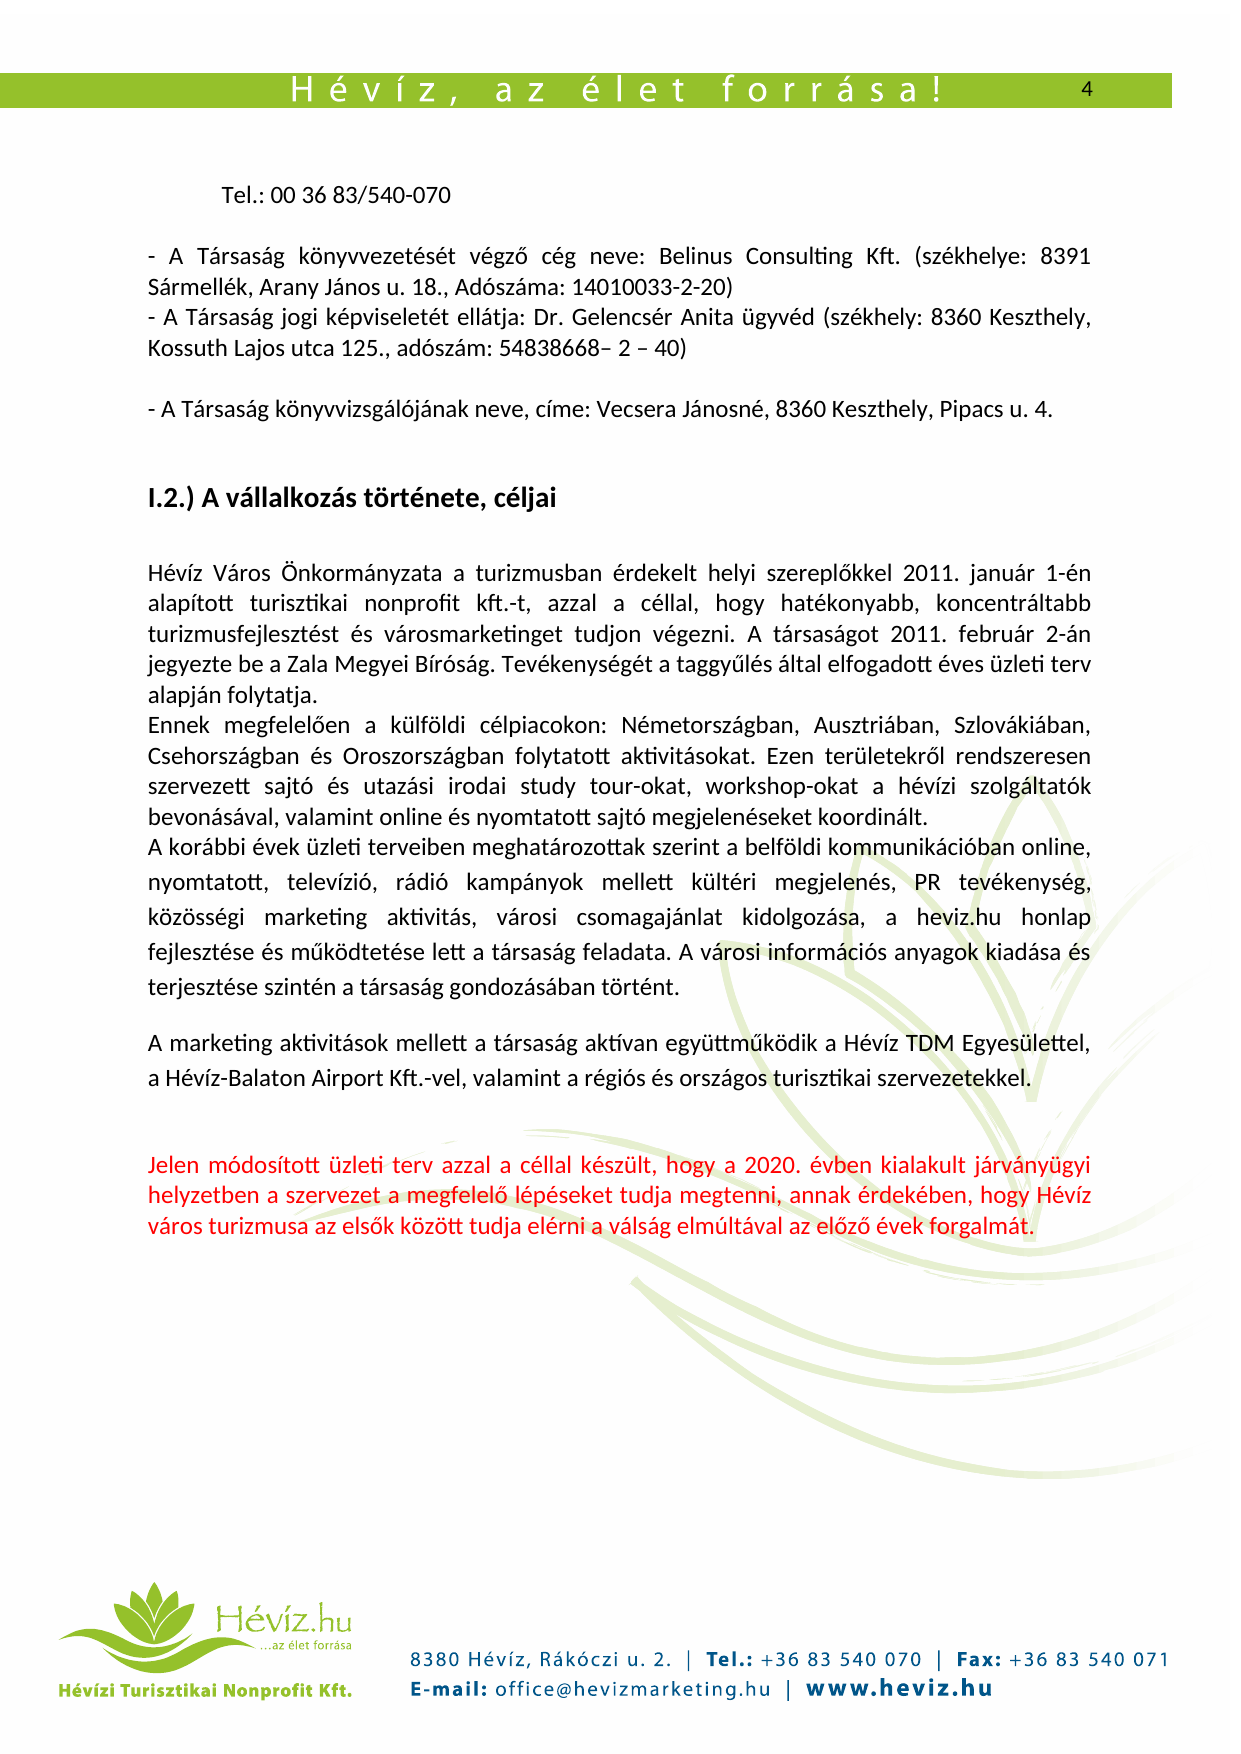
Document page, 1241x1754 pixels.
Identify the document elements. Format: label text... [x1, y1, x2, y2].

text A korábbi évek üzleti terveiben meghatározottak szerint a belföldi kommunikációban online, nyomtatott, televízió, rádió kampányok mellett kültéri megjelenés, PR tevékenység, közösségi marketing aktivitás, városi csomagajánlat kidolgozása, a heviz.hu honlap fejlesztése és működtetése lett a társaság feladata. A városi információs anyagok kiadása és terjesztése szintén a társaság gondozásában történt. [148, 832, 1093, 1002]
text Ennek megfelelően a külföldi célpiacokon: Németországban, Ausztriában, Szlovákiában, Csehországban és Oroszországban folytatott aktivitásokat. Ezen területekről rendszeresen szervezett sajtó és utazási irodai study tour-okat, workshop-okat a hévízi szolgáltatók bevonásával, valamint online és nyomtatott sajtó megjelenéseket koordinált. [148, 709, 1093, 832]
text A marketing aktivitások mellett a társaság aktívan együttműködik a Hévíz TDM Egyesülettel, a Hévíz-Balaton Airport Kft.-vel, valamint a régiós és országos turisztikai szervezetekkel. [148, 1027, 1093, 1093]
text - A Társaság jogi képviseletét ellátja: Dr. Gelencsér Anita ügyvéd (székhely: 8360 Keszthely, Kossuth Lajos utca 125., adószám: 54838668– 2 – 40) [148, 302, 1093, 363]
text - A Társaság könyvvezetését végző cég neve: Belinus Consulting Kft. (székhelye: 8391 Sármellék, Arany János u. 18., Adószáma: 14010033-2-20) [148, 241, 1093, 302]
text - A Társaság könyvvizsgálójának neve, címe: Vecsera Jánosné, 8360 Keszthely, Pipacs u. 4. [148, 393, 1093, 424]
text Tel.: 00 36 83/540-070 [148, 179, 1093, 210]
text Jelen módosított üzleti terv azzal a céllal készült, hogy a 2020. évben kialakult járványügyi helyzetben a szervezet a megfelelő lépéseket tudja megtenni, annak érdekében, hogy Hévíz város turizmusa az elsők között tudja elérni a válság elmúltával az előző évek forgalmát. [148, 1149, 1093, 1240]
text Hévíz Város Önkormányzata a turizmusban érdekelt helyi szereplőkkel 2011. január 1-én alapított turisztikai nonprofit kft.-t, azzal a céllal, hogy hatékonyabb, koncentráltabb turizmusfejlesztést és városmarketinget tudjon végezni. A társaságot 2011. február 2-án jegyezte be a Zala Megyei Bíróság. Tevékenységét a taggyűlés által elfogadott éves üzleti terv alapján folytatja. [148, 557, 1093, 709]
subtitle I.2.) A vállalkozás története, céljai [148, 479, 1093, 515]
